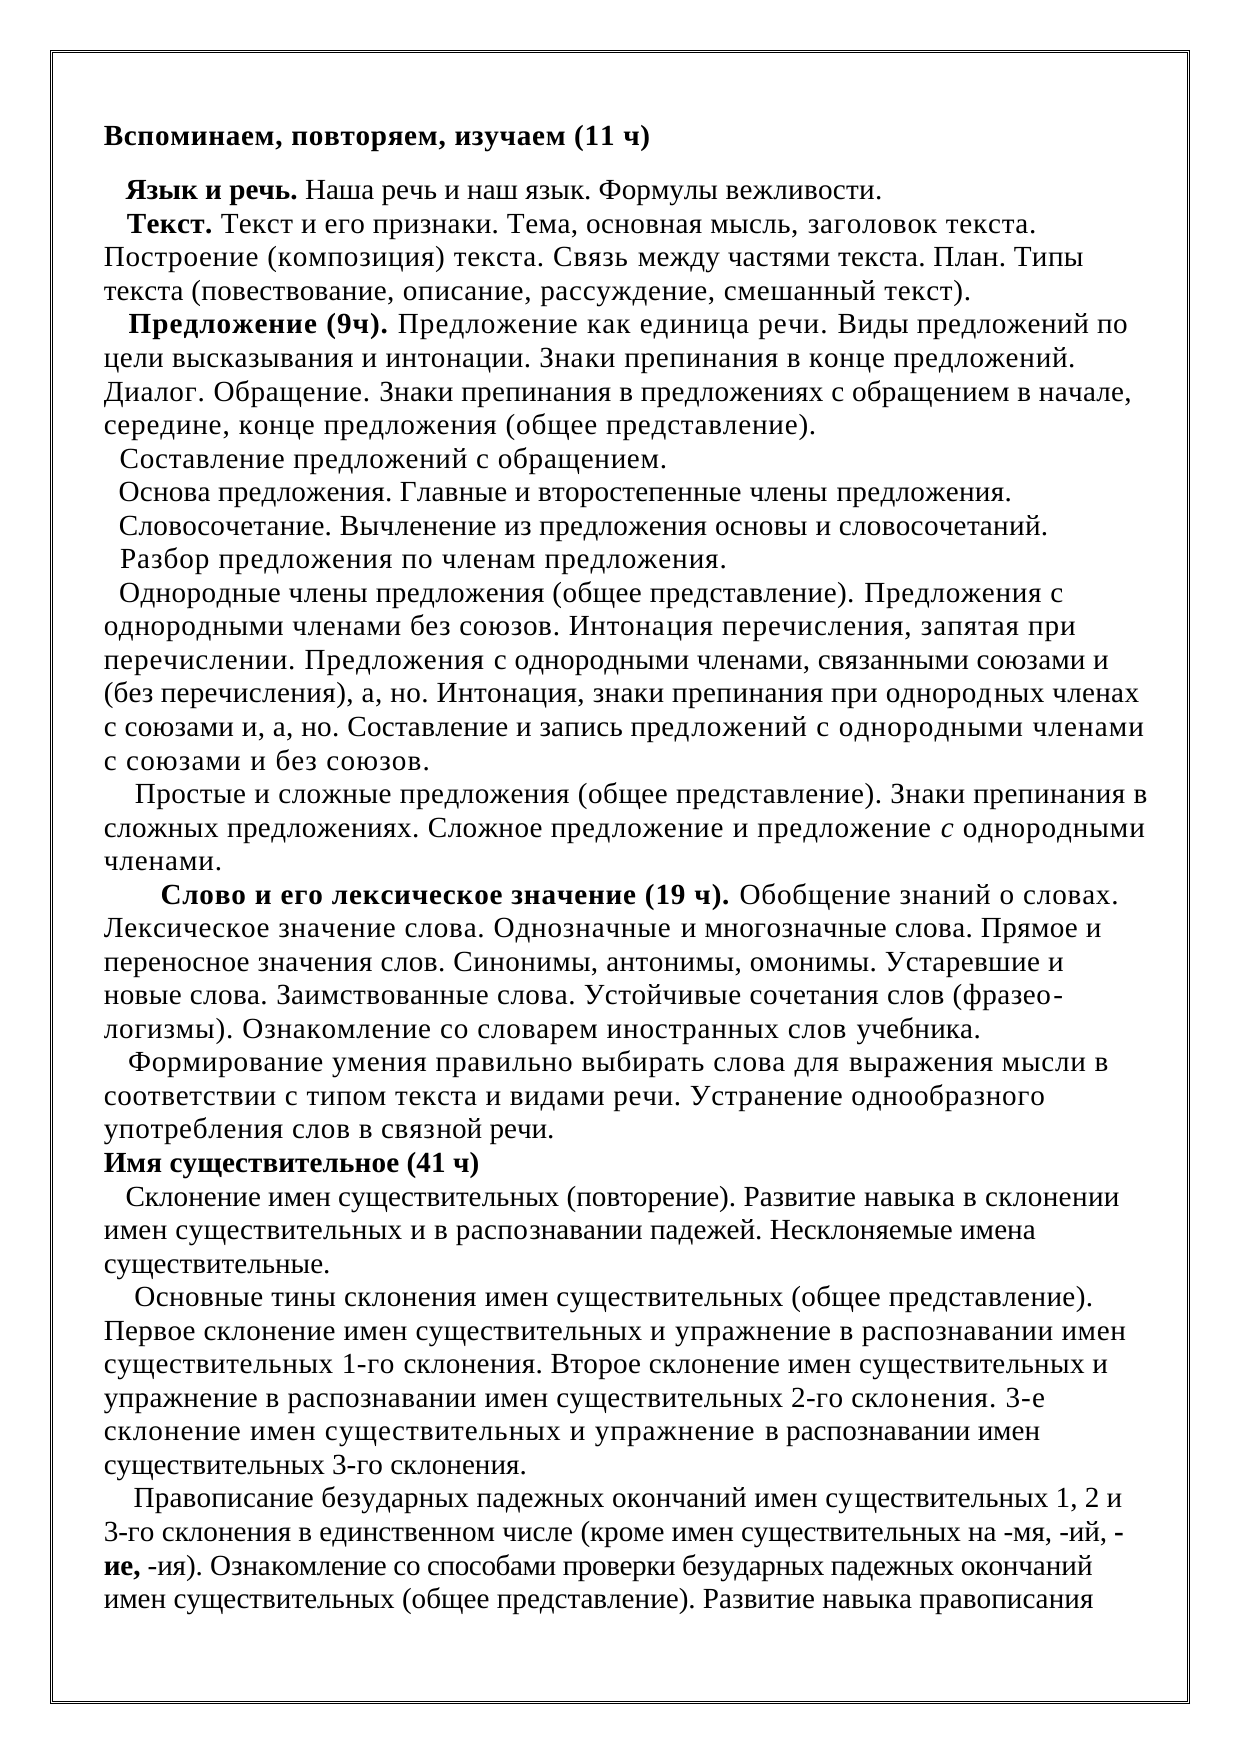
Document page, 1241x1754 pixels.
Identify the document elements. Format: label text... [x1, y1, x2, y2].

text Однородные члены предложения (общее представление). Предложения с однородными членами без союзов. Интонация перечисления, запятая при перечислении. Предложения с однородными членами, связанными союзами и (без перечисления), а, но. Интонация, знаки препинания при однородных членах с союзами и, а, но. Составление и запись предложений с однородными членами с союзами и без союзов. [103, 575, 1152, 776]
text Простые и сложные предложения (общее представление). Знаки препинания в сложных предложениях. Сложное предложение и предложение с однородными членами. [103, 776, 1152, 877]
text Формирование умения правильно выбирать слова для выражения мысли в соответствии с типом текста и видами речи. Устранение однообразного употребления слов в связной речи. [103, 1044, 1152, 1145]
list Вспоминаем, повторяем, изучаем (11 ч) [103, 118, 1152, 152]
text Составление предложений с обращением. [103, 441, 1152, 474]
text Язык и речь. Наша речь и наш язык. Формулы вежливости. [103, 172, 1152, 206]
text Слово и его лексическое значение (19 ч). Обобщение знаний о словах. Лексическое значение слова. Однозначные и многозначные слова. Прямое и переносное значения слов. Синонимы, антонимы, омонимы. Устаревшие и новые слова. Заимствованные слова. Устойчивые сочетания слов (фразеологизмы). Ознакомление со словарем иностранных слов учебника. [103, 877, 1152, 1044]
text Текст. Текст и его признаки. Тема, основная мысль, заголовок текста. Построение (композиция) текста. Связь между частями текста. План. Типы текста (повествование, описание, рассуждение, смешанный текст). [103, 206, 1152, 307]
text Имя существительное (41 ч) [103, 1145, 1152, 1179]
text Основные тины склонения имен существительных (общее представление). Первое склонение имен существительных и упражнение в распознавании имен существительных 1-го склонения. Второе склонение имен существительных и упражнение в распознавании имен существительных 2-го склонения. 3-е склонение имен существительных и упражнение в распознавании имен существительных 3-го склонения. [103, 1279, 1152, 1481]
text Предложение (9ч). Предложение как единица речи. Виды предложений по цели высказывания и интонации. Знаки препинания в конце предложений. Диалог. Обращение. Знаки препинания в предложениях с обращением в начале, середине, конце предложения (общее представление). [103, 307, 1152, 441]
text Словосочетание. Вычленение из предложения основы и словосочетаний. [103, 508, 1152, 541]
text Разбор предложения по членам предложения. [103, 541, 1152, 575]
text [103, 1481, 1152, 1615]
text Склонение имен существительных (повторение). Развитие навыка в склонении имен существительных и в распознавании падежей. Несклоняемые имена существительные. [103, 1179, 1152, 1279]
text Основа предложения. Главные и второстепенные члены предложения. [103, 474, 1152, 508]
